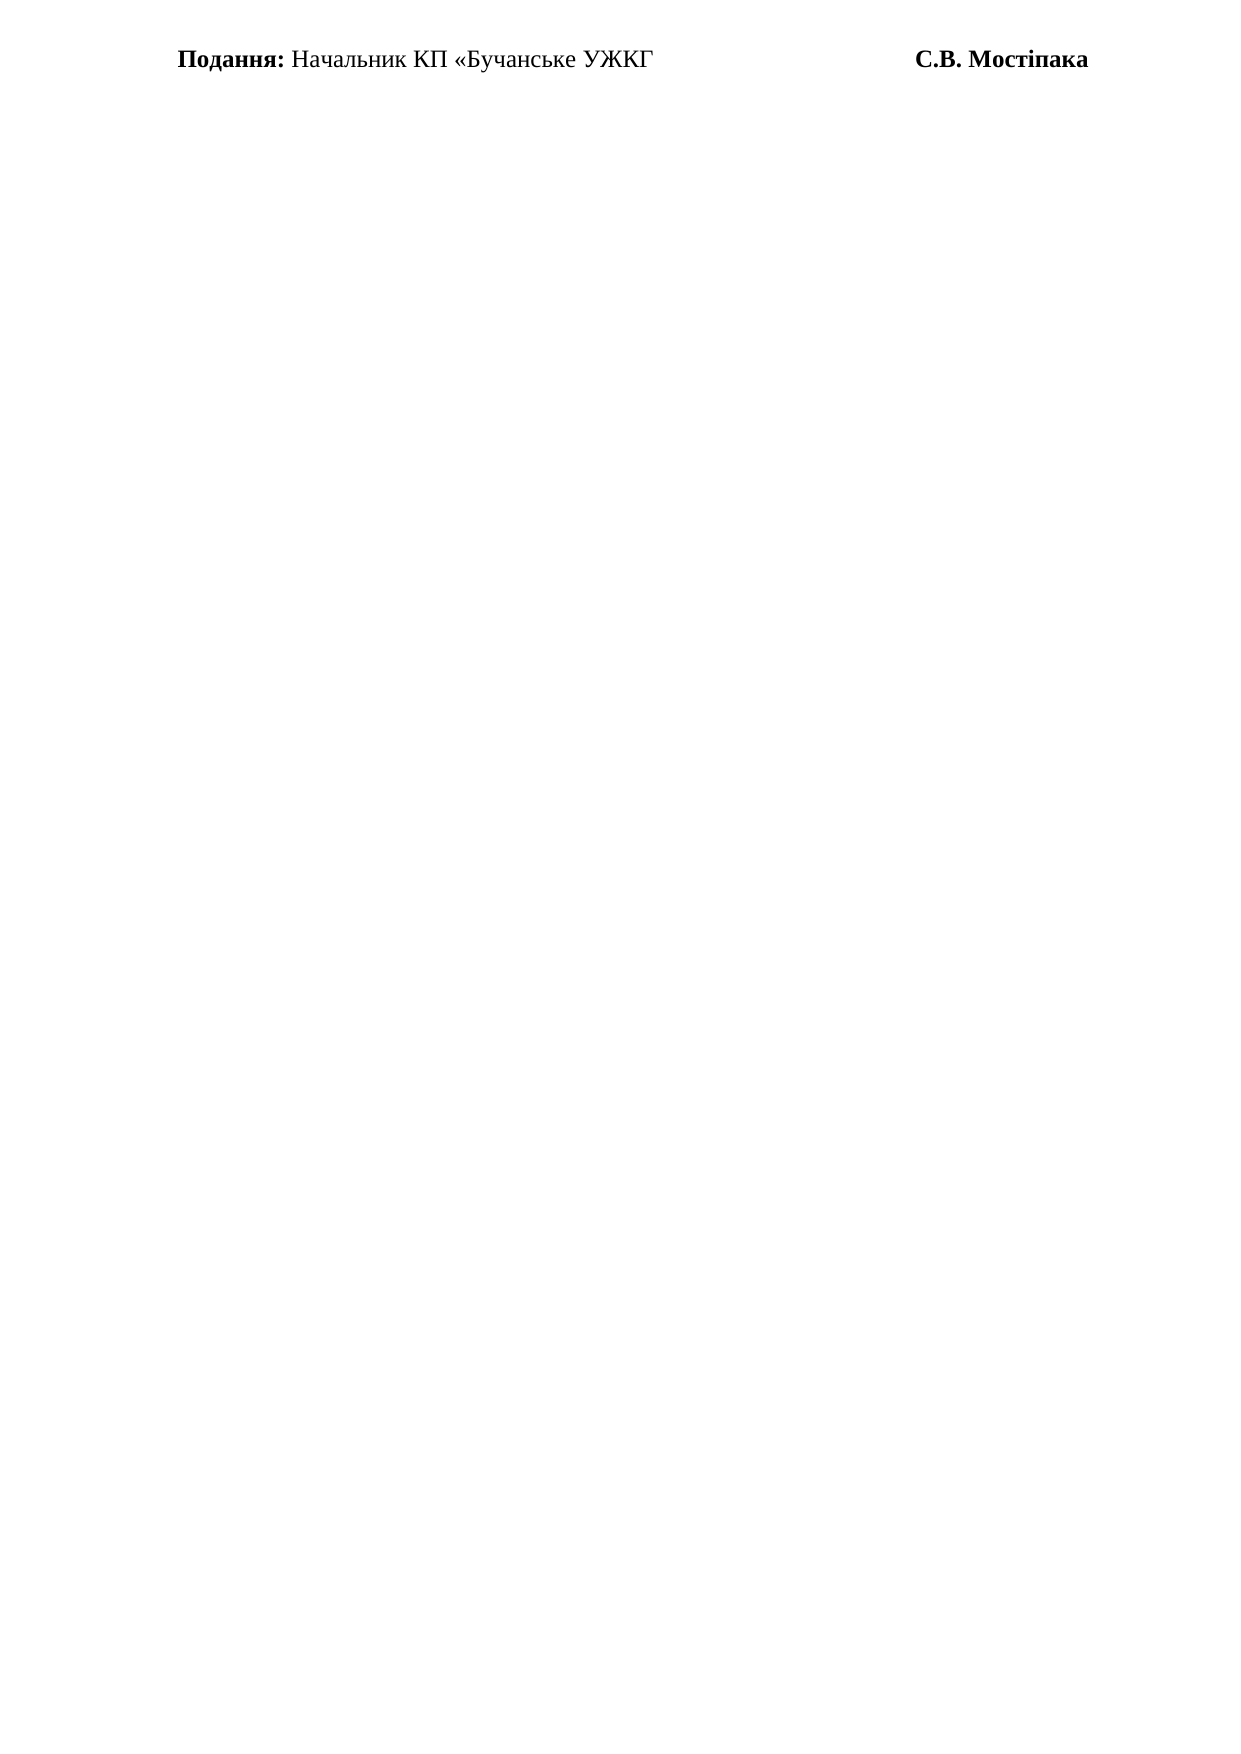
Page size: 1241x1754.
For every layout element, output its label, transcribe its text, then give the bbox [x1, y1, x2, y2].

text Подання: Начальник КП «Бучанське УЖКГ С.В. Мостіпака [177, 44, 1152, 73]
